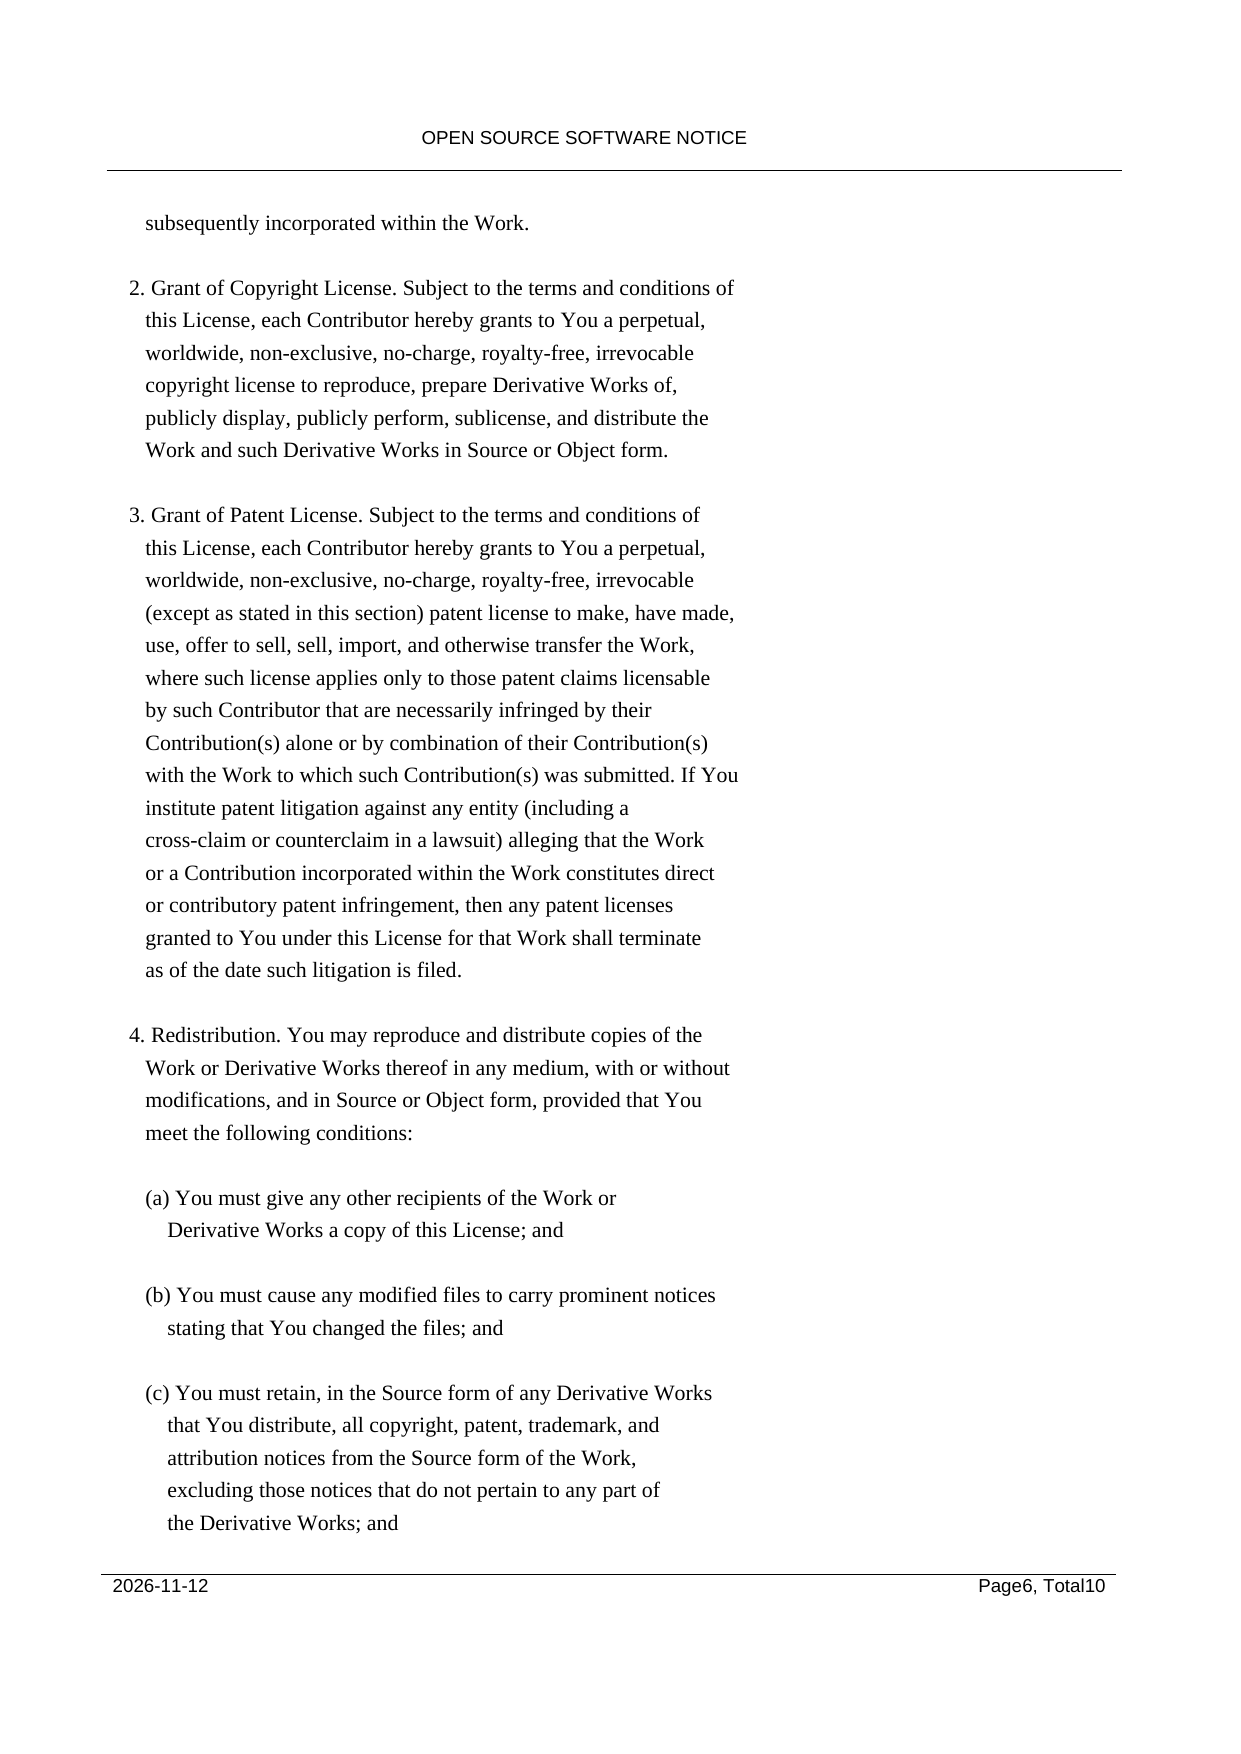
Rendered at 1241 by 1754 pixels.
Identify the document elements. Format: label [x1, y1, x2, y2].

text [112, 206, 1128, 1539]
